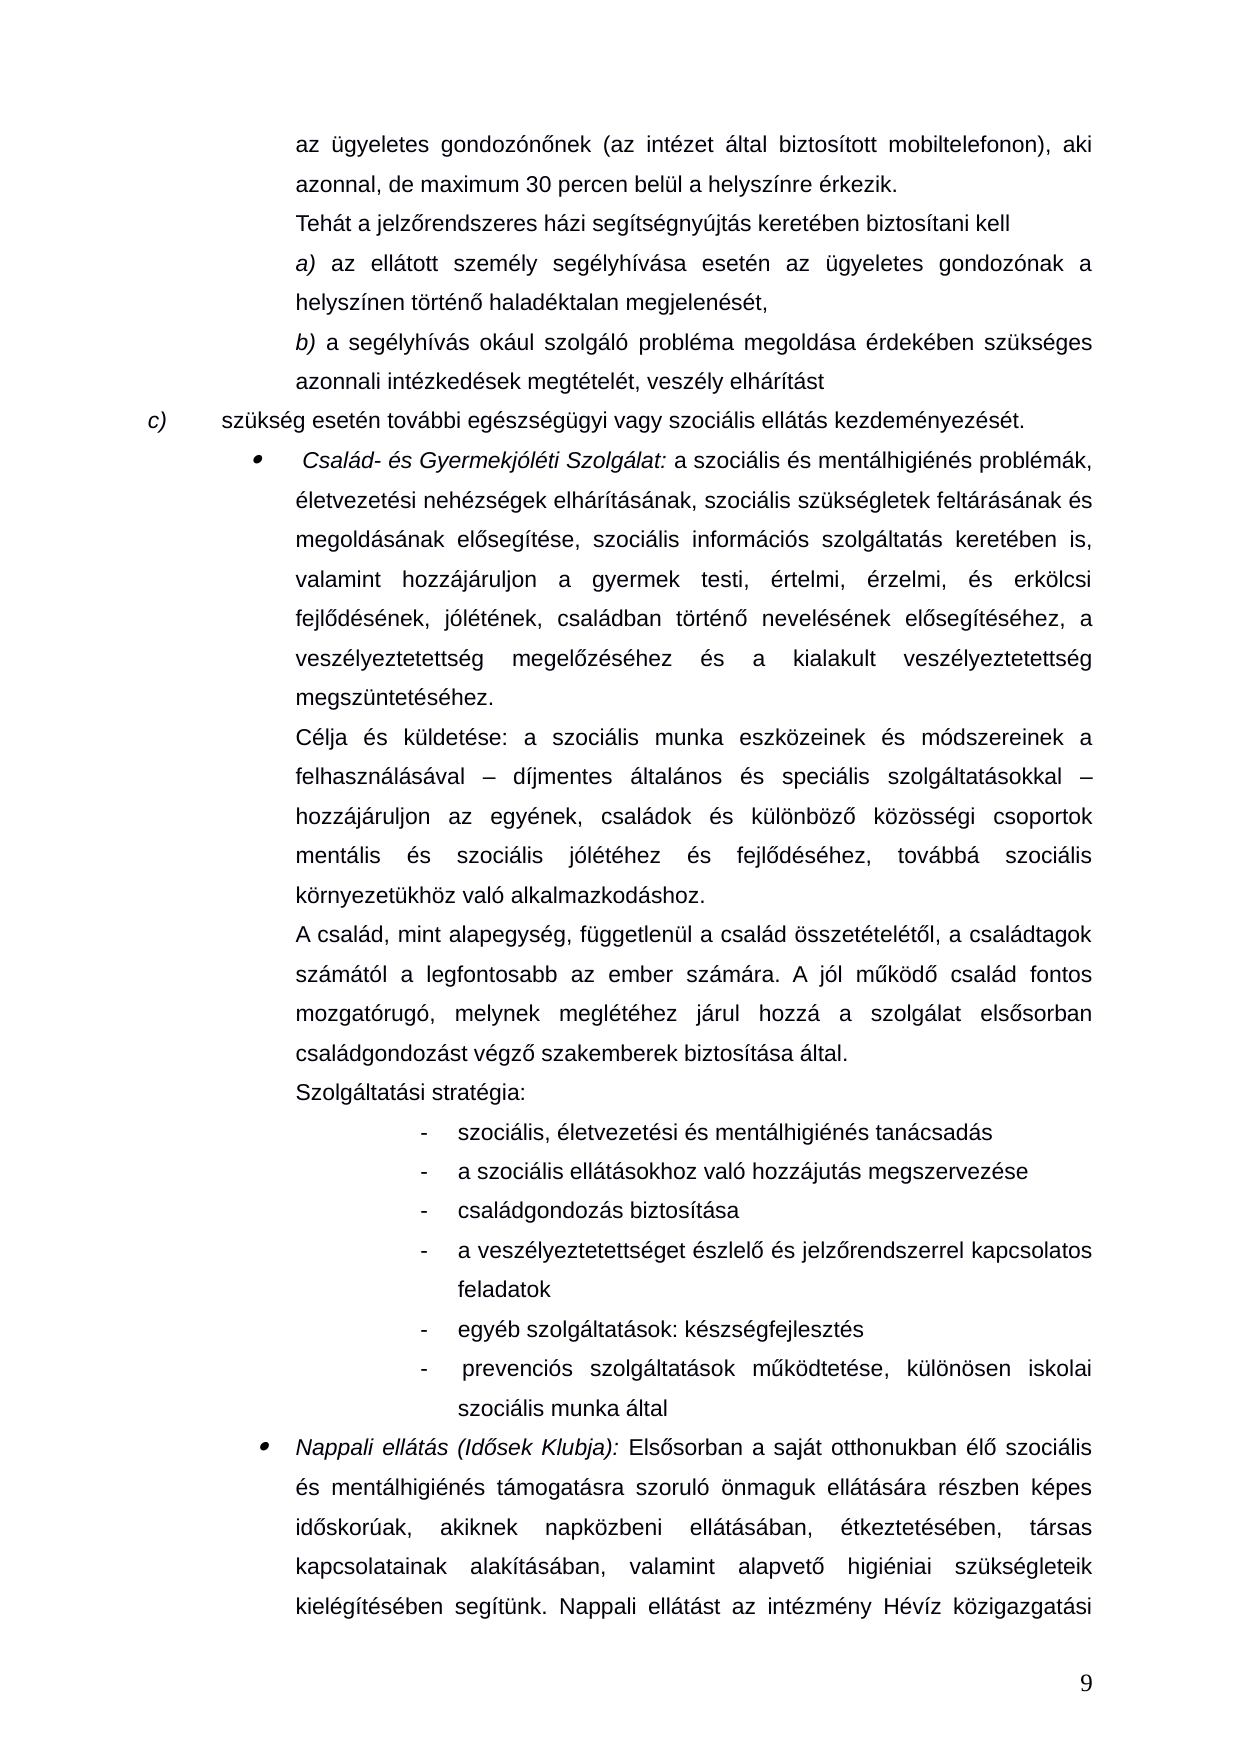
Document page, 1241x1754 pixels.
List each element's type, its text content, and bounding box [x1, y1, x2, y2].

text - egyéb szolgáltatások: készségfejlesztés [420, 1316, 1093, 1342]
text a) az ellátott személy segélyhívása esetén az ügyeletes gondozónak a helyszínen történő haladéktalan megjelenését, [295, 249, 1093, 315]
text - a szociális ellátásokhoz való hozzájutás megszervezése [420, 1158, 1093, 1184]
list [251, 131, 1093, 197]
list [258, 1434, 1093, 1619]
text - a veszélyeztetettséget észlelő és jelzőrendszerrel kapcsolatos feladatok [420, 1237, 1093, 1303]
text Szolgáltatási stratégia: [295, 1079, 1093, 1105]
text Tehát a jelzőrendszeres házi segítségnyújtás keretében biztosítani kell [295, 210, 1093, 236]
text A család, mint alapegység, függetlenül a család összetételétől, a családtagok számától a legfontosabb az ember számára. A jól működő család fontos mozgatórugó, melynek meglétéhez járul hozzá a szolgálat elsősorban családgondozást végző szakemberek biztosítása által. [295, 921, 1093, 1066]
text - prevenciós szolgáltatások működtetése, különösen iskolai szociális munka által [420, 1355, 1093, 1421]
text b) a segélyhívás okául szolgáló probléma megoldása érdekében szükséges azonnali intézkedések megtételét, veszély elhárítást [295, 328, 1093, 394]
text - családgondozás biztosítása [420, 1197, 1093, 1224]
text Célja és küldetése: a szociális munka eszközeinek és módszereinek a felhasználásával – díjmentes általános és speciális szolgáltatásokkal – hozzájáruljon az egyének, családok és különböző közösségi csoportok mentális és szociális jólétéhez és fejlődéséhez, továbbá szociális környezetükhöz való alkalmazkodáshoz. [295, 724, 1093, 908]
list szükség esetén további egészségügyi vagy szociális ellátás kezdeményezését. [148, 407, 1093, 434]
text - szociális, életvezetési és mentálhigiénés tanácsadás [420, 1118, 1093, 1145]
list Család- és Gyermekjóléti Szolgálat: a szociális és mentálhigiénés problémák, életvezetési nehézségek elhárításának, szociális szükségletek feltárásának és megoldásának elősegítése, szociális információs szolgáltatás keretében is, valamint hozzájáruljon a gyermek testi, értelmi, érzelmi, és erkölcsi fejlődésének, jólétének, családban történő nevelésének elősegítéséhez, a veszélyeztetettség megelőzéséhez és a kialakult veszélyeztetettség megszüntetéséhez. [251, 447, 1093, 711]
